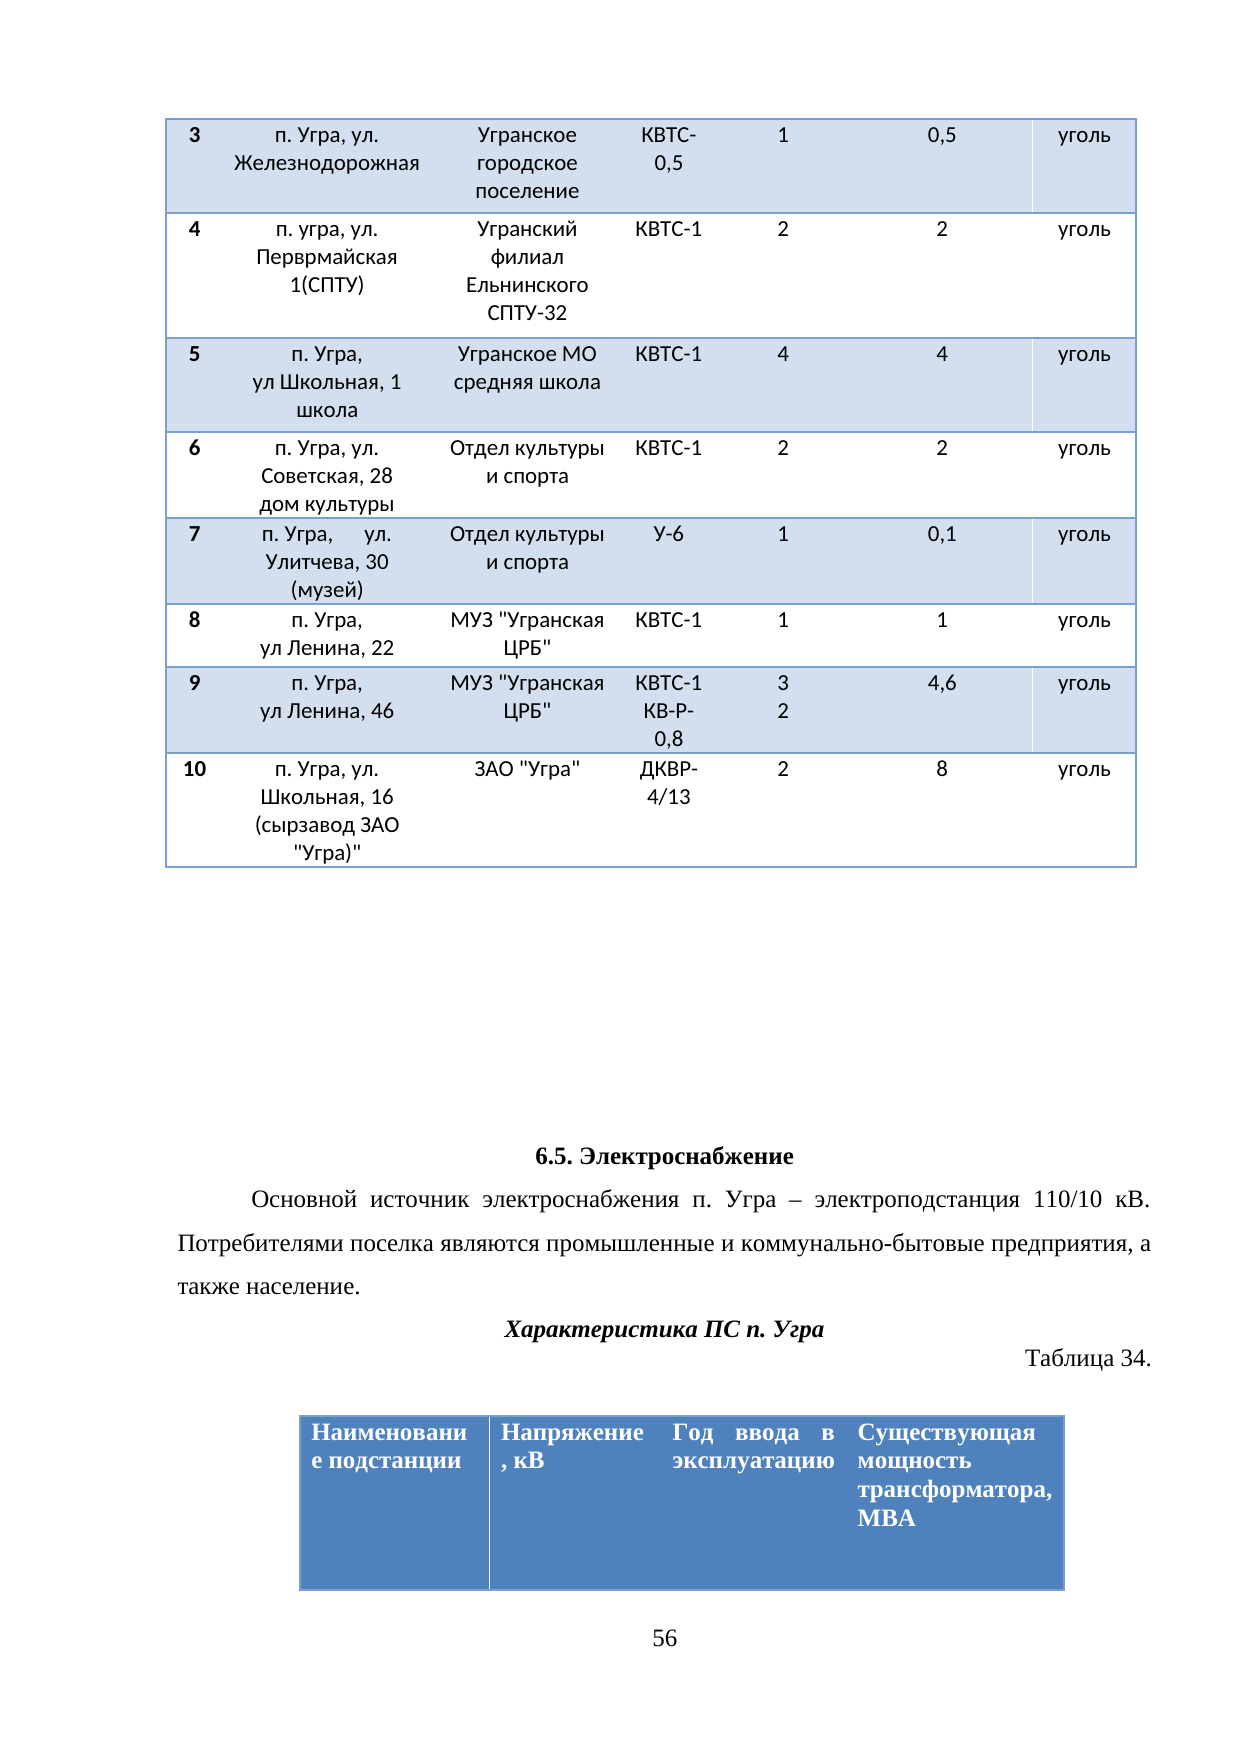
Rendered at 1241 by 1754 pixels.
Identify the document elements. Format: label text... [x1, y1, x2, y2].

subtitle 6.5. Электроснабжение [177, 1141, 1152, 1170]
table_cell 8 [167, 605, 223, 666]
table_cell 1 [714, 120, 852, 212]
table_header Наименование подстанции [301, 1417, 489, 1589]
table_cell КВТС-1 КВ-Р-0,8 [623, 668, 714, 752]
table_header Год ввода в эксплуатацию [661, 1417, 846, 1589]
table_cell 1 [852, 605, 1032, 666]
table_cell 10 [167, 754, 223, 866]
table_cell п. Угра, ул Ленина, 22 [223, 605, 431, 666]
table_cell МУЗ "Угранская ЦРБ" [431, 668, 623, 752]
table_cell 5 [167, 339, 223, 431]
table_cell КВТС-1 [623, 433, 714, 517]
table_cell уголь [1033, 519, 1135, 603]
table_cell уголь [1033, 433, 1135, 517]
text Основной источник электроснабжения п. Угра – электроподстанция 110/10 кВ. Потребителями поселка являются промышленные и коммунально-бытовые предприятия, а также население. [177, 1184, 1152, 1299]
table_cell ДКВР-4/13 [623, 754, 714, 866]
table_cell 2 [852, 433, 1032, 517]
table_cell уголь [1033, 120, 1135, 212]
table_cell п. угра, ул. Перврмайская 1(СПТУ) [223, 214, 431, 337]
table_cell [431, 120, 623, 212]
table_cell уголь [1033, 605, 1135, 666]
table_header Напряжение, кВ [490, 1417, 661, 1589]
table_cell 9 [167, 668, 223, 752]
table_cell 1 [714, 519, 852, 603]
table_cell Отдел культуры и спорта [431, 433, 623, 517]
table_cell п. Угра, ул Ленина, 46 [223, 668, 431, 752]
text Характеристика ПС п. Угра [177, 1314, 1152, 1343]
table_cell Угранское МО средняя школа [431, 339, 623, 431]
text Таблица 34. [177, 1343, 1152, 1371]
table_cell 0,1 [852, 519, 1032, 603]
table_cell ЗАО "Угра" [431, 754, 623, 866]
table_cell 2 [852, 214, 1032, 337]
table_cell п. Угра, ул. Железнодорожная [223, 120, 431, 212]
table_cell Отдел культуры и спорта [431, 519, 623, 603]
table_cell 7 [167, 519, 223, 603]
table_cell 8 [852, 754, 1032, 866]
table_cell Угранский филиал Ельнинского СПТУ-32 [431, 214, 623, 337]
table_cell КВТС-1 [623, 605, 714, 666]
table_cell 2 [714, 433, 852, 517]
table_cell п. Угра, ул. Школьная, 16 (сырзавод ЗАО "Угра)" [223, 754, 431, 866]
table_cell 3 [167, 120, 223, 212]
table_cell 3 2 [714, 668, 852, 752]
table_header Существующая мощность трансформатора, МВА [846, 1417, 1063, 1589]
table_cell У-6 [623, 519, 714, 603]
table_cell 2 [714, 754, 852, 866]
table_cell уголь [1033, 754, 1135, 866]
table_cell п. Угра, ул Школьная, 1 школа [223, 339, 431, 431]
table_cell 1 [714, 605, 852, 666]
table_cell КВТС-1 [623, 214, 714, 337]
table_cell уголь [1033, 214, 1135, 337]
table_cell уголь [1033, 339, 1135, 431]
table_cell КВТС-1 [623, 339, 714, 431]
table_cell п. Угра, ул. Советская, 28 дом культуры [223, 433, 431, 517]
table_cell 6 [167, 433, 223, 517]
table_cell уголь [1033, 668, 1135, 752]
table_cell 4,6 [852, 668, 1032, 752]
table_cell п. Угра, ул. Улитчева, 30 (музей) [223, 519, 431, 603]
table_cell 0,5 [852, 120, 1032, 212]
table_cell 4 [714, 339, 852, 431]
table_cell МУЗ "Угранская ЦРБ" [431, 605, 623, 666]
table_cell 2 [714, 214, 852, 337]
table_cell 4 [852, 339, 1032, 431]
table_cell КВТС-0,5 [623, 120, 714, 212]
table_cell 4 [167, 214, 223, 337]
